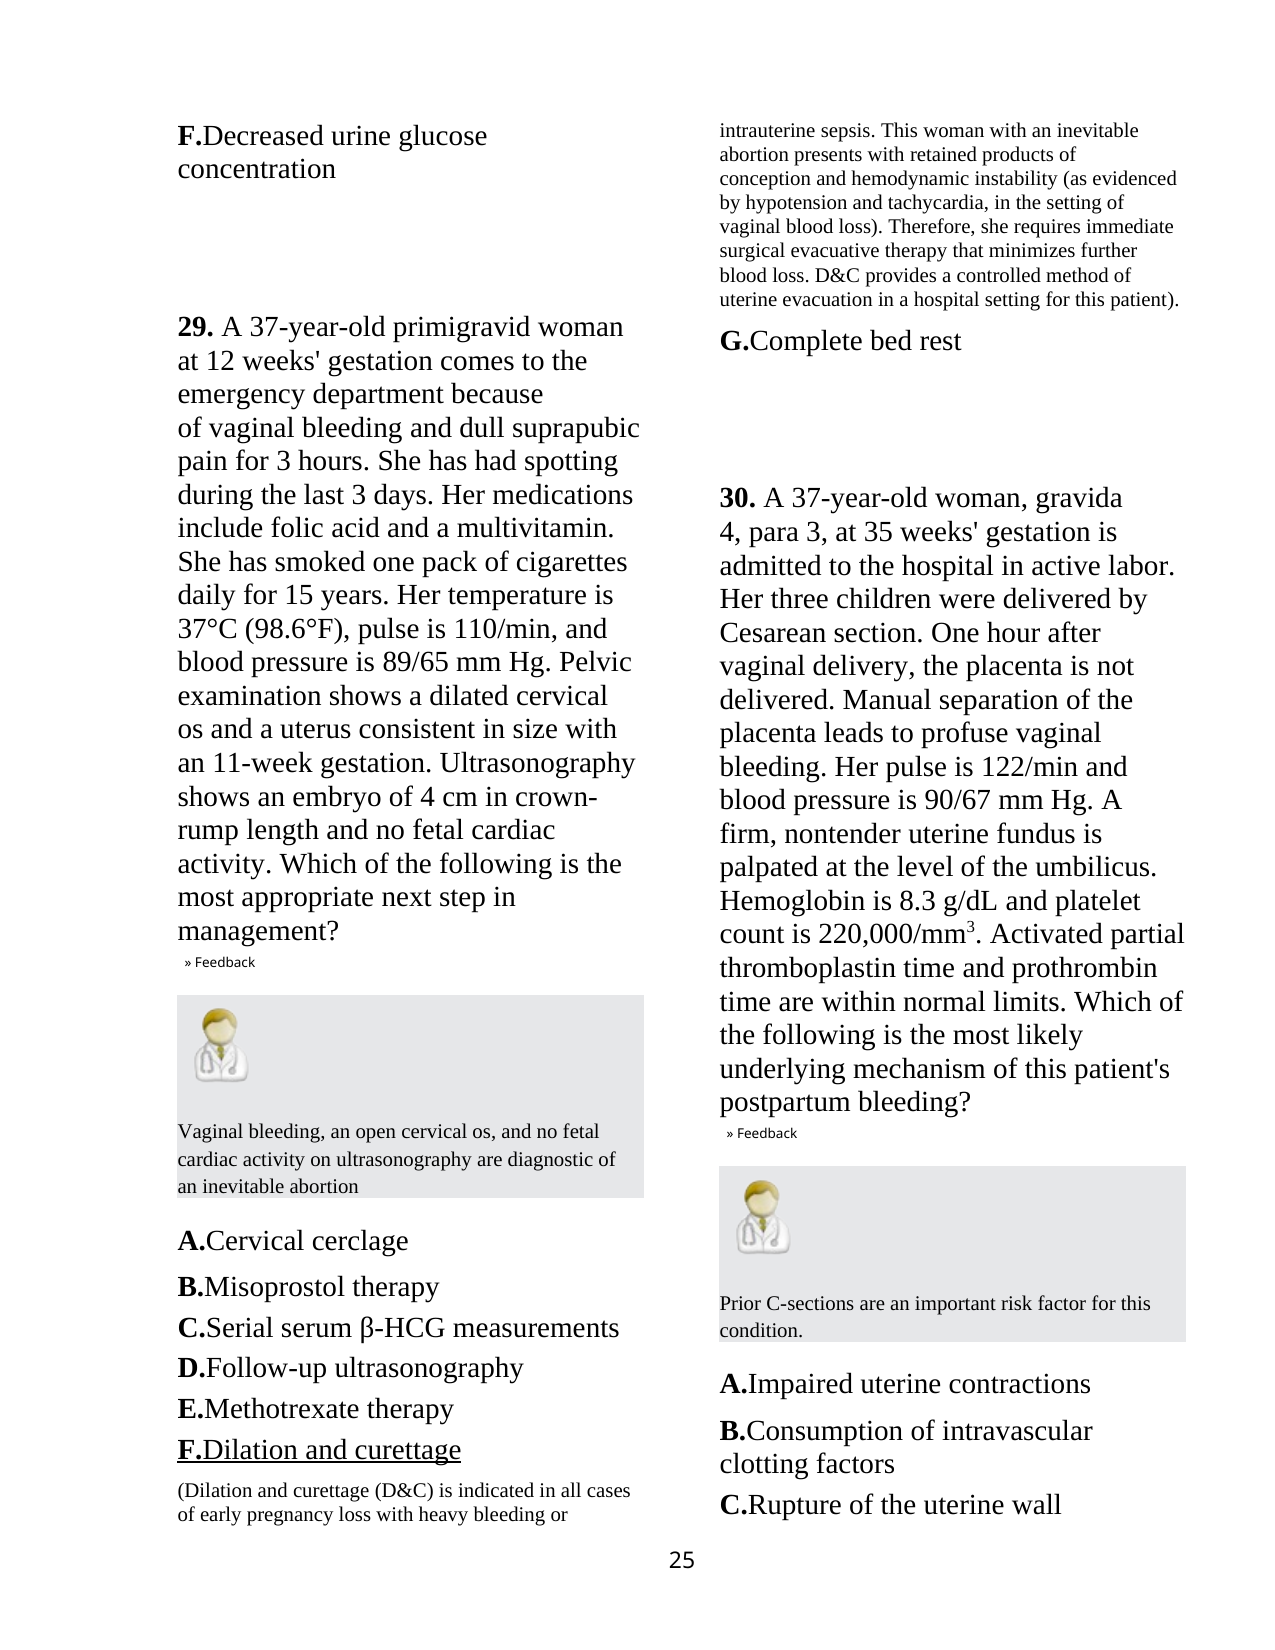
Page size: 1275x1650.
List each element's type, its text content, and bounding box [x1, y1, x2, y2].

text C.Rupture of the uterine wall [719, 1487, 1186, 1521]
text G.Complete bed rest [719, 323, 1186, 357]
text A.Impaired uterine contractions [719, 1367, 1186, 1400]
text D.Follow-up ultrasonography [177, 1351, 644, 1384]
text (Dilation and curettage (D&C) is indicated in all cases of early pregnancy loss with heavy bleeding or intrauterine sepsis. This woman with an inevitable abortion presents with retained products of conception and hemodynamic instability (as evidenced by hypotension and tachycardia, in the setting of vaginal blood loss). Therefore, she requires immediate surgical evacuative therapy that minimizes further blood loss. D&C provides a controlled method of uterine evacuation in a hospital setting for this patient). [719, 118, 1186, 311]
text E.Methotrexate therapy [177, 1391, 644, 1425]
picture [177, 994, 265, 1094]
text C.Serial serum β-HCG measurements [177, 1310, 644, 1343]
text 30. A 37-year-old woman, gravida 4, para 3, at 35 weeks' gestation is admitted to the hospital in active labor. Her three children were delivered by Cesarean section. One hour after vaginal delivery, the placenta is not delivered. Manual separation of the placenta leads to profuse vaginal bleeding. Her pulse is 122/min and blood pressure is 90/67 mm Hg. A firm, nontender uterine fundus is palpated at the level of the umbilicus. Hemoglobin is 8.3 g/dL and platelet count is 220,000/mm3. Activated partial thromboplastin time and prothrombin time are within normal limits. Which of the following is the most likely underlying mechanism of this patient's postpartum bleeding? [719, 481, 1186, 1118]
text B.Misoprostol therapy [177, 1269, 644, 1302]
text B.Consumption of intravascular clotting factors [719, 1413, 1186, 1480]
text » Feedback [719, 1124, 1186, 1143]
text » Feedback [177, 953, 644, 971]
text Vaginal bleeding, an open cervical os, and no fetal cardiac activity on ultrasonography are diagnostic of an inevitable abortion [177, 1119, 644, 1198]
picture [719, 1166, 807, 1266]
text F.Dilation and curettage [177, 1432, 644, 1466]
text Prior C-sections are an important risk factor for this condition. [719, 1291, 1186, 1342]
text A.Cervical cerclage [177, 1223, 644, 1256]
text 29. A 37-year-old primigravid woman at 12 weeks' gestation comes to the emergency department because of vaginal bleeding and dull suprapubic pain for 3 hours. She has had spotting during the last 3 days. Her medications include folic acid and a multivitamin. She has smoked one pack of cigarettes daily for 15 years. Her temperature is 37°C (98.6°F), pulse is 110/min, and blood pressure is 89/65 mm Hg. Pelvic examination shows a dilated cervical os and a uterus consistent in size with an 11-week gestation. Ultrasonography shows an embryo of 4 cm in crown-rump length and no fetal cardiac activity. Which of the following is the most appropriate next step in management? [177, 309, 644, 946]
text F.Decreased urine glucose concentration [177, 118, 644, 185]
